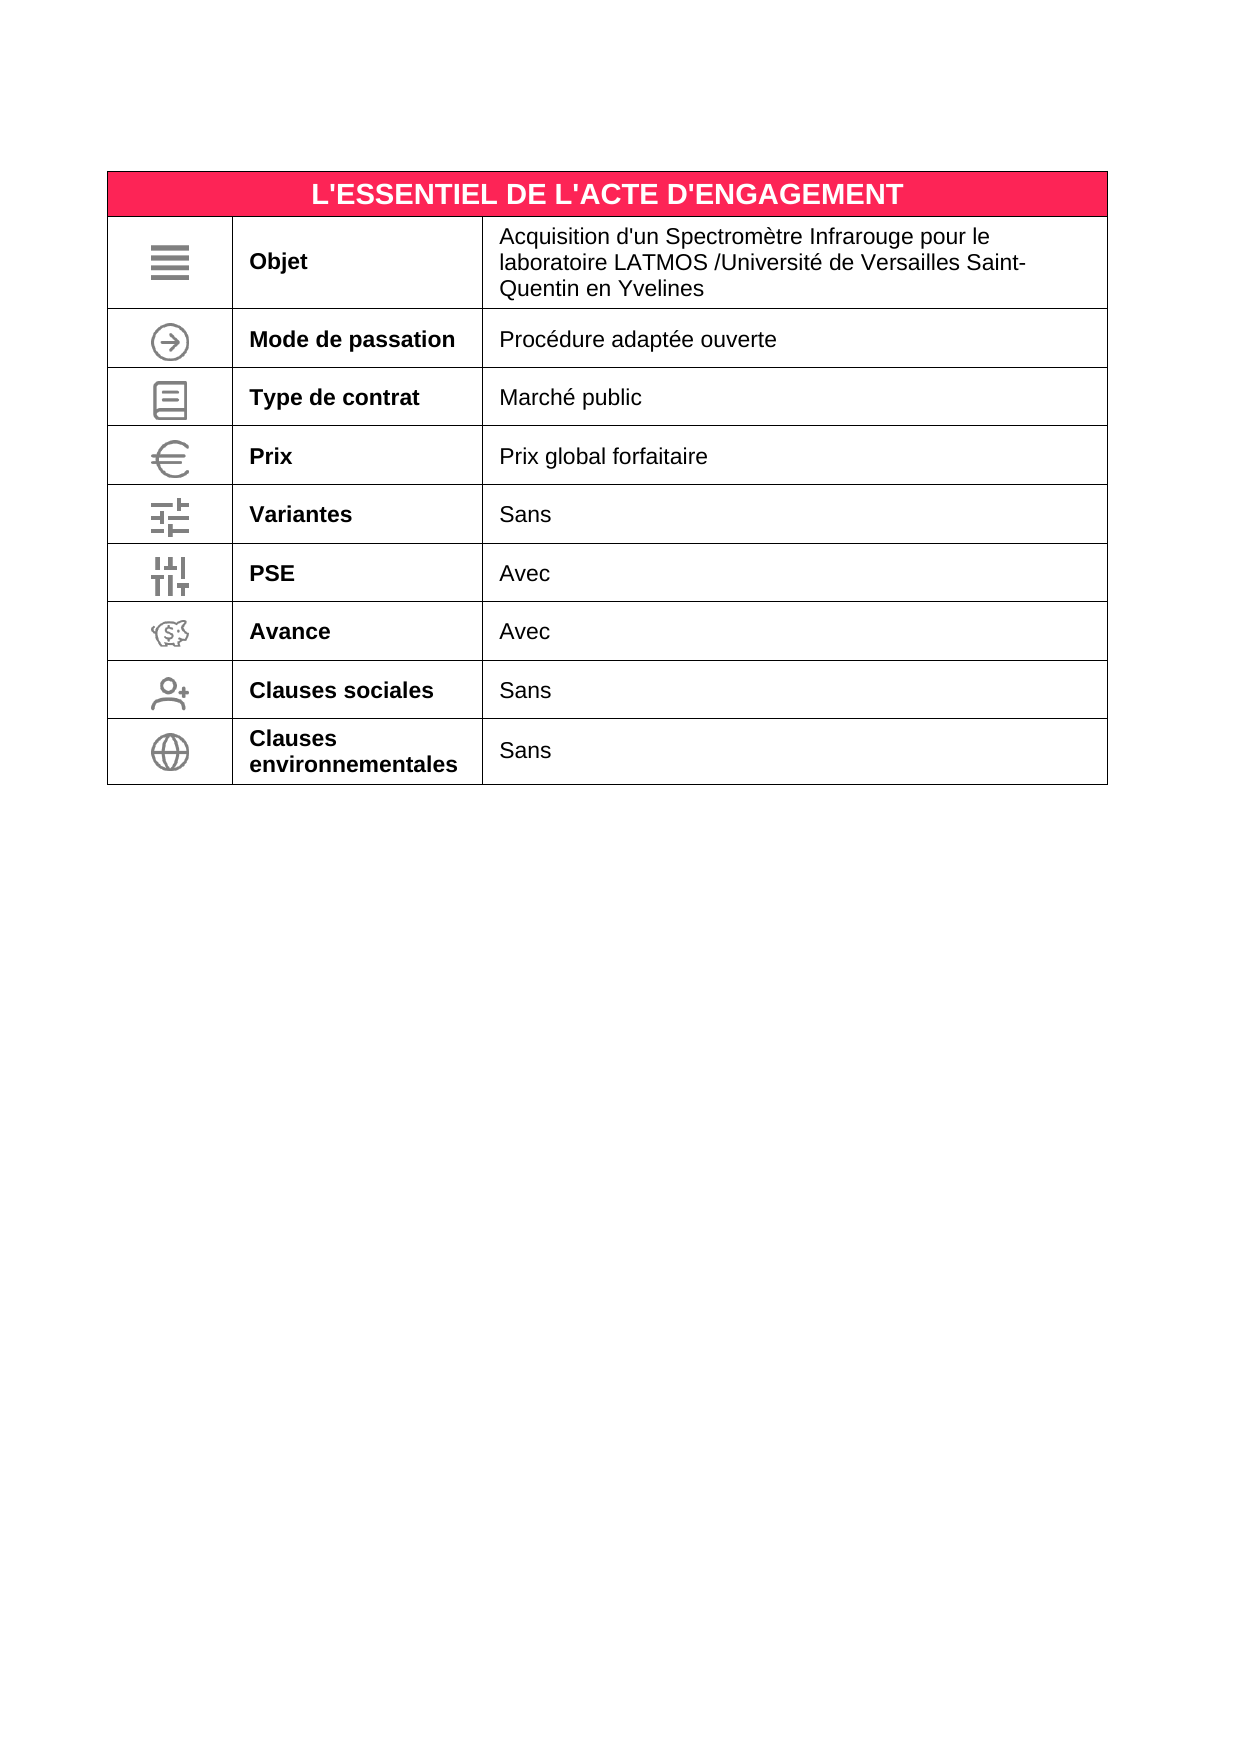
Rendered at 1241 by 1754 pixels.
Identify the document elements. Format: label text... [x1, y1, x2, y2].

table_cell Objet [233, 217, 482, 308]
picture [151, 674, 189, 713]
picture [151, 620, 189, 647]
picture [151, 381, 189, 420]
table_cell [108, 661, 232, 718]
table_cell [108, 719, 232, 784]
table_cell PSE [233, 544, 482, 601]
table_cell Sans [483, 661, 1107, 718]
table_cell Sans [483, 485, 1107, 542]
picture [151, 498, 189, 537]
table_cell [108, 485, 232, 542]
table_cell Sans [483, 719, 1107, 784]
picture [151, 243, 189, 282]
table_cell Type de contrat [233, 368, 482, 425]
table_header L'ESSENTIEL DE L'ACTE D'ENGAGEMENT [108, 172, 1107, 216]
table_cell Prix [233, 426, 482, 484]
table_cell [108, 309, 232, 367]
table_cell [108, 544, 232, 601]
picture [151, 733, 189, 771]
table_cell [108, 368, 232, 425]
table_cell Avec [483, 544, 1107, 601]
picture [151, 557, 189, 596]
table_cell Variantes [233, 485, 482, 542]
table_cell Mode de passation [233, 309, 482, 367]
table_cell Prix global forfaitaire [483, 426, 1107, 484]
table_cell Avec [483, 602, 1107, 659]
picture [151, 323, 189, 361]
table_cell [108, 602, 232, 659]
table_cell Procédure adaptée ouverte [483, 309, 1107, 367]
picture [151, 440, 189, 478]
table_cell [108, 217, 232, 308]
table_cell Clauses environnementales [233, 719, 482, 784]
table_cell Clauses sociales [233, 661, 482, 718]
table_cell Acquisition d'un Spectromètre Infrarouge pour le laboratoire LATMOS /Université de Versailles Saint-Quentin en Yvelines [483, 217, 1107, 308]
table_cell Marché public [483, 368, 1107, 425]
table_cell [108, 426, 232, 484]
table_cell Avance [233, 602, 482, 659]
